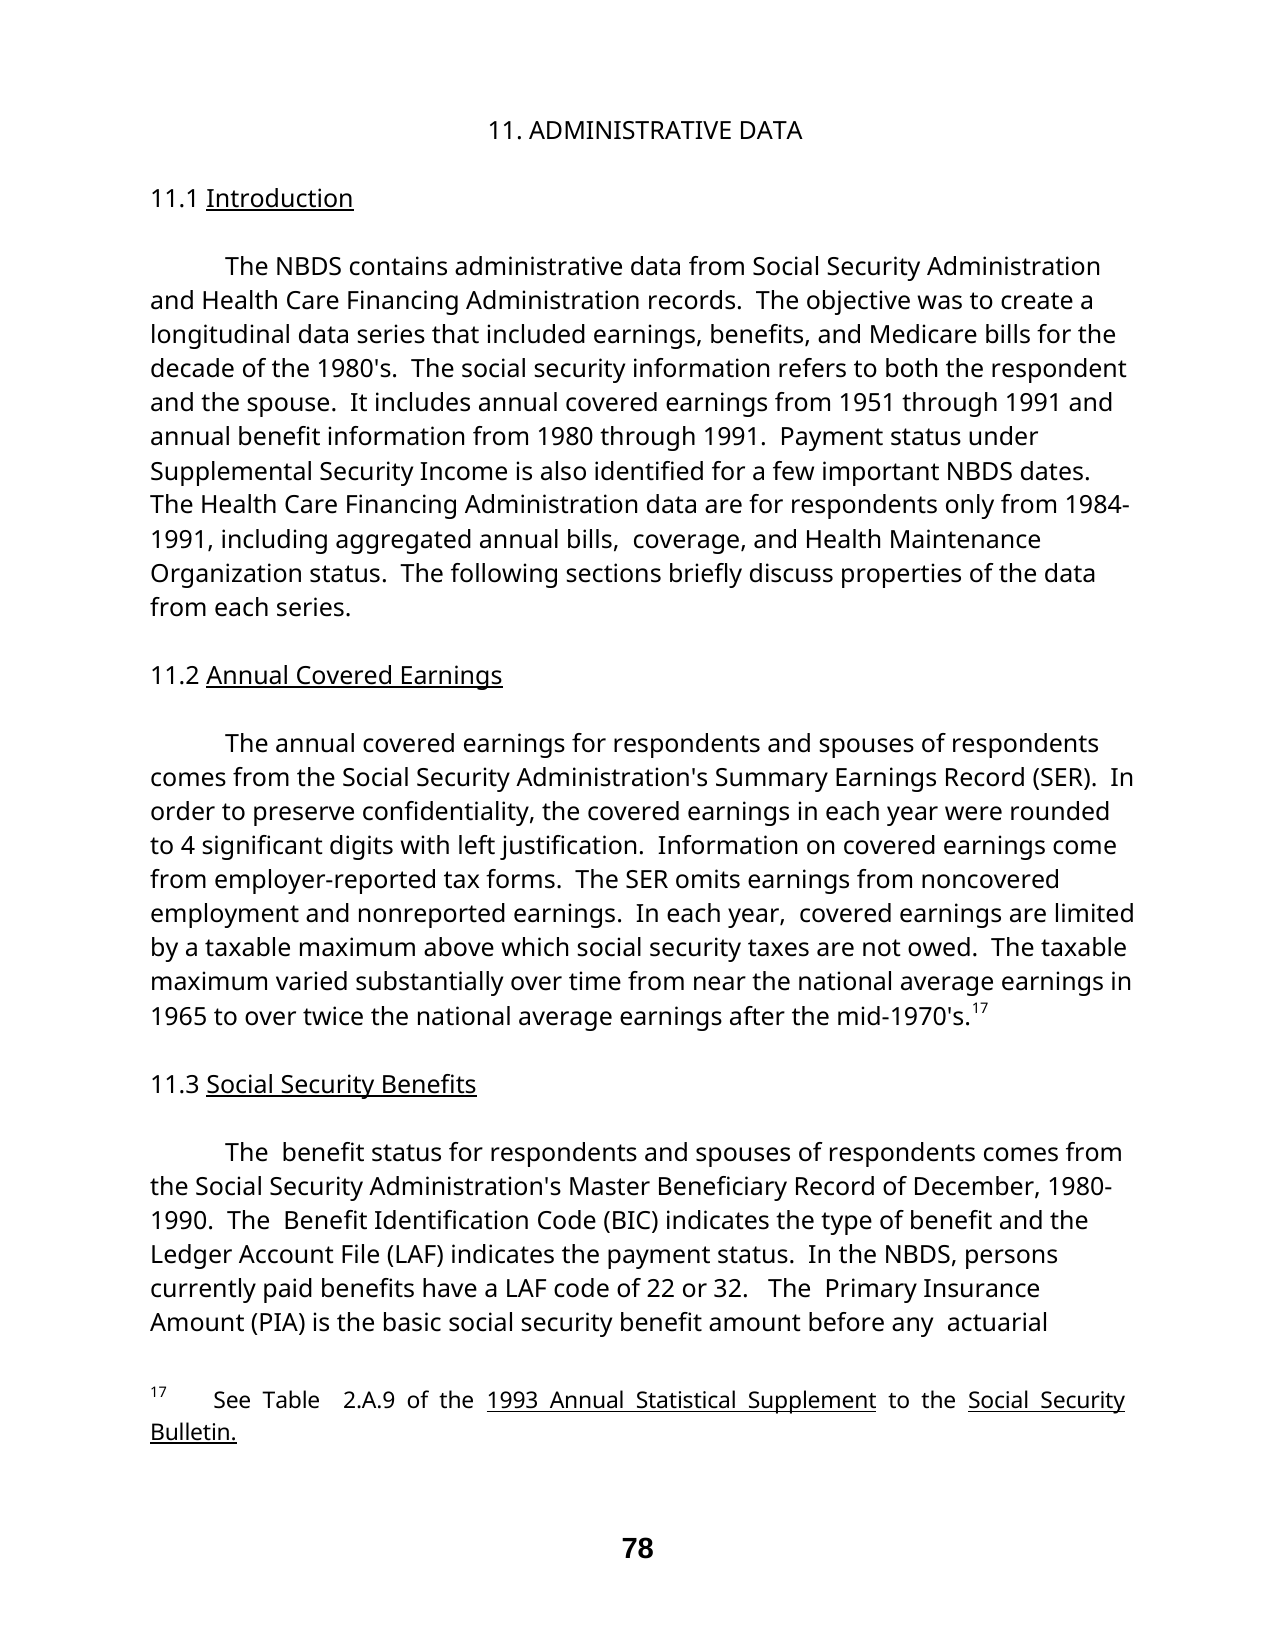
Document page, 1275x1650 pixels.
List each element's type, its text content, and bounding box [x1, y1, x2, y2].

text 11.1 Introduction [150, 181, 1140, 215]
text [150, 1134, 1140, 1339]
text 11.2 Annual Covered Earnings [150, 657, 1140, 692]
text 11.3 Social Security Benefits [150, 1066, 1140, 1100]
text The NBDS contains administrative data from Social Security Administration and Health Care Financing Administration records. The objective was to create a longitudinal data series that included earnings, benefits, and Medicare bills for the decade of the 1980's. The social security information refers to both the respondent and the spouse. It includes annual covered earnings from 1951 through 1991 and annual benefit information from 1980 through 1991. Payment status under Supplemental Security Income is also identified for a few important NBDS dates. The Health Care Financing Administration data are for respondents only from 1984-1991, including aggregated annual bills, coverage, and Health Maintenance Organization status. The following sections briefly discuss properties of the data from each series. [150, 249, 1140, 623]
text The annual covered earnings for respondents and spouses of respondents comes from the Social Security Administration's Summary Earnings Record (SER). In order to preserve confidentiality, the covered earnings in each year were rounded to 4 significant digits with left justification. Information on covered earnings come from employer-reported tax forms. The SER omits earnings from noncovered employment and nonreported earnings. In each year, covered earnings are limited by a taxable maximum above which social security taxes are not owed. The taxable maximum varied substantially over time from near the national average earnings in 1965 to over twice the national average earnings after the mid-1970's. [150, 726, 1140, 1032]
text 11. ADMINISTRATIVE DATA [150, 112, 1140, 147]
